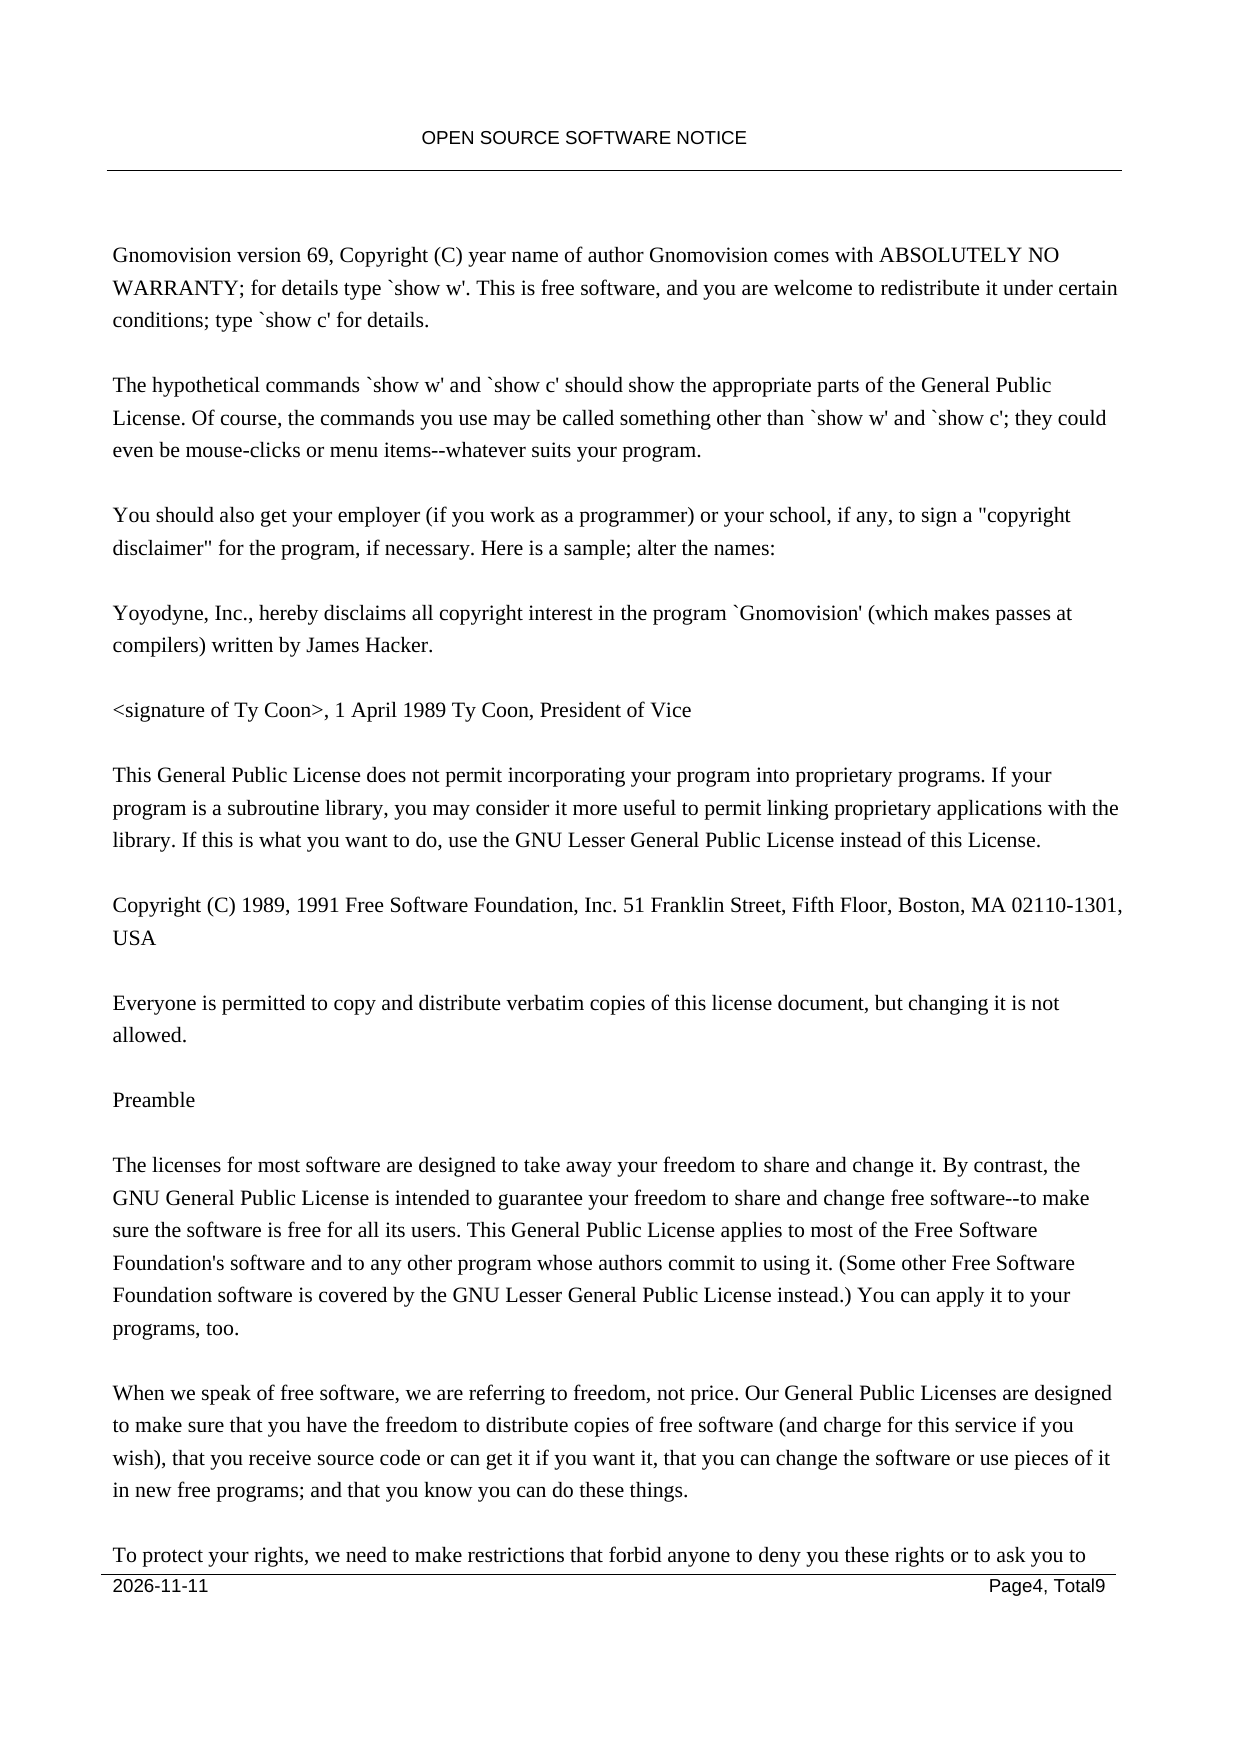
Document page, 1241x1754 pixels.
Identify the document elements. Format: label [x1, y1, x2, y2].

text [112, 206, 1128, 1571]
